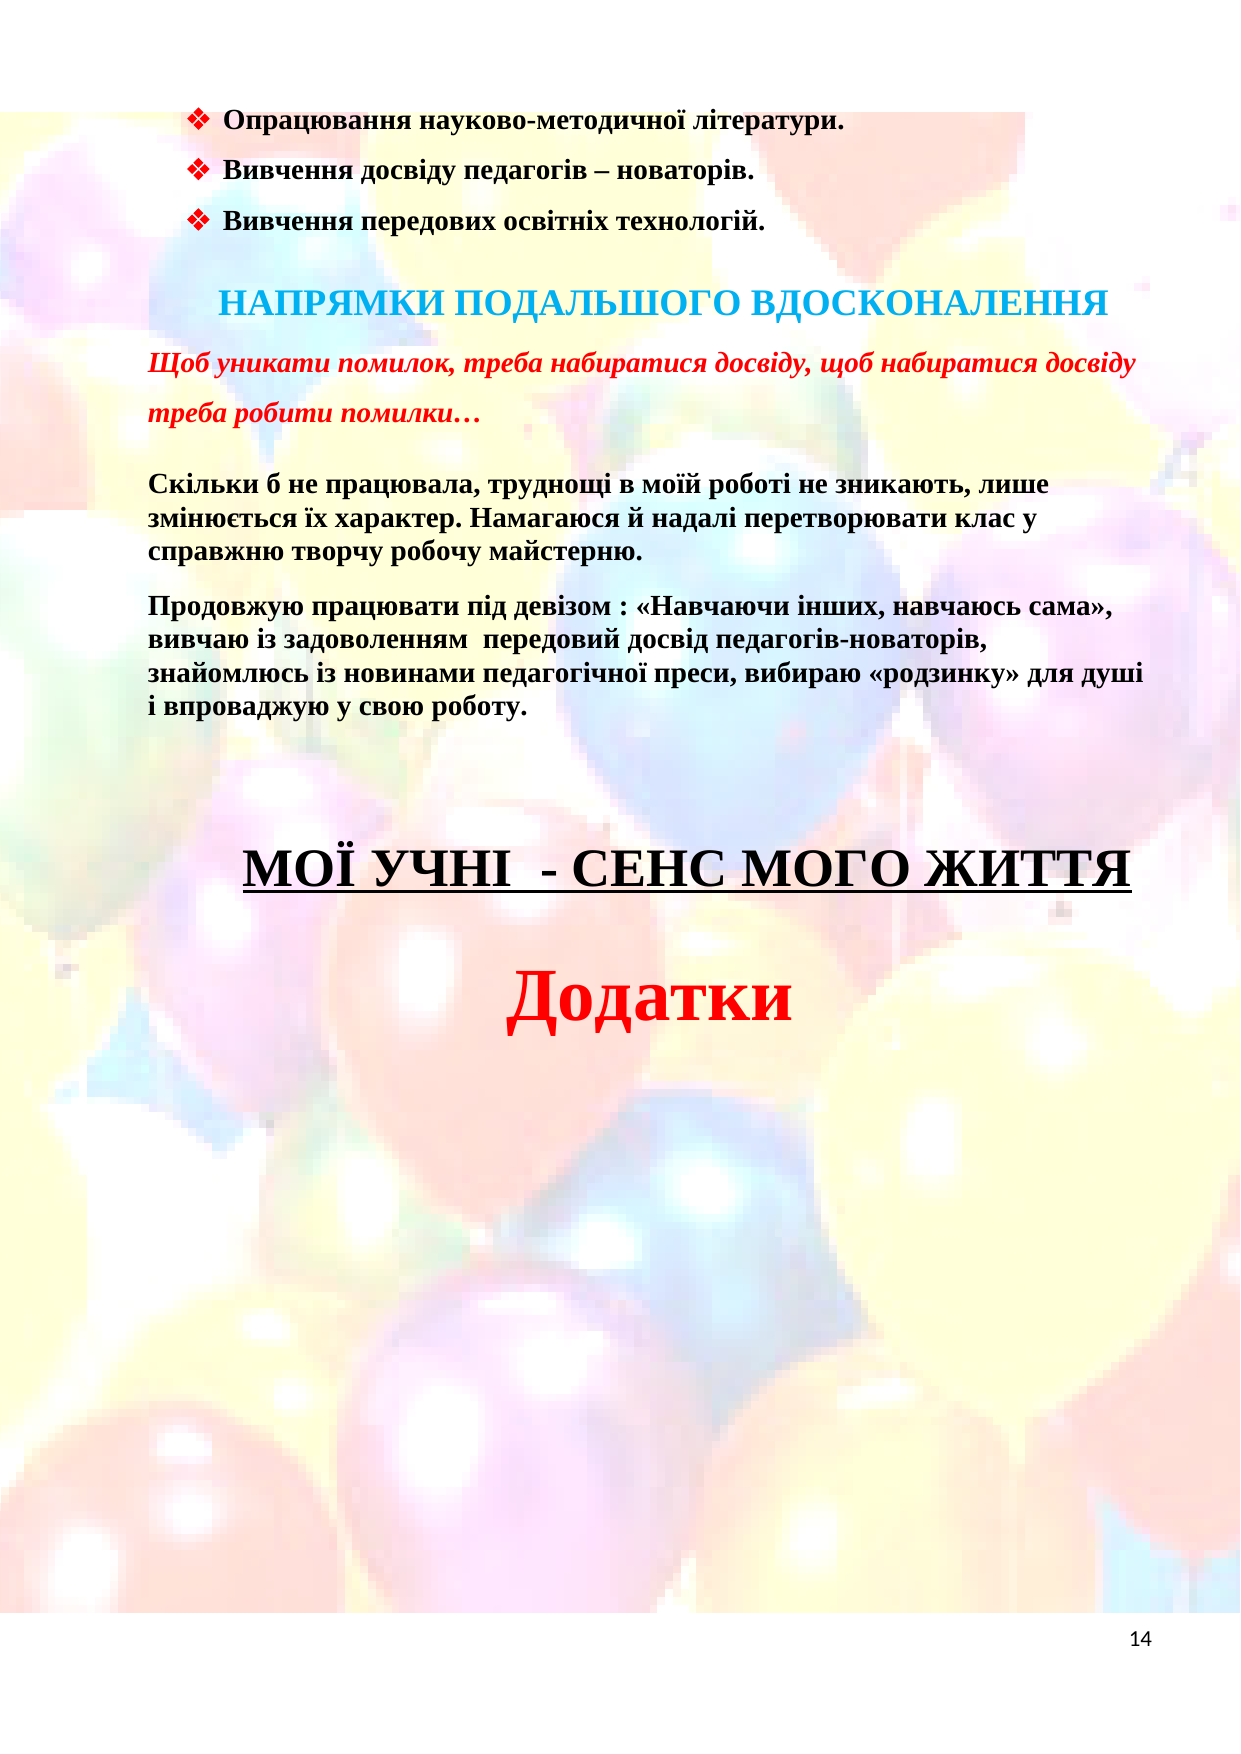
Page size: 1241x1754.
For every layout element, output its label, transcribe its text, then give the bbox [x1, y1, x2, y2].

list МОЇ УЧНІ - СЕНС МОГО ЖИТТЯ [223, 836, 1152, 899]
text Продовжую працювати під девізом : «Навчаючи інших, навчаюсь сама», вивчаю із задоволенням передовий досвід педагогів-новаторів, знайомлюсь із новинами педагогічної преси, вибираю «родзинку» для душі і впроваджую у свою роботу. [148, 588, 1152, 722]
text Щоб уникати помилок, треба набиратися досвіду, щоб набиратися досвіду треба робити помилки… [148, 345, 1152, 429]
list Вивчення досвіду педагогів – новаторів. [185, 152, 1152, 186]
list Опрацювання науково-методичної літератури. [185, 102, 1152, 135]
list Вивчення передових освітніх технологій. [185, 203, 1152, 236]
text Скільки б не працювала, труднощі в моїй роботі не зникають, лише змінюється їх характер. Намагаюся й надалі перетворювати клас у справжню творчу робочу майстерню. [148, 466, 1152, 567]
text Додатки [148, 951, 1152, 1037]
